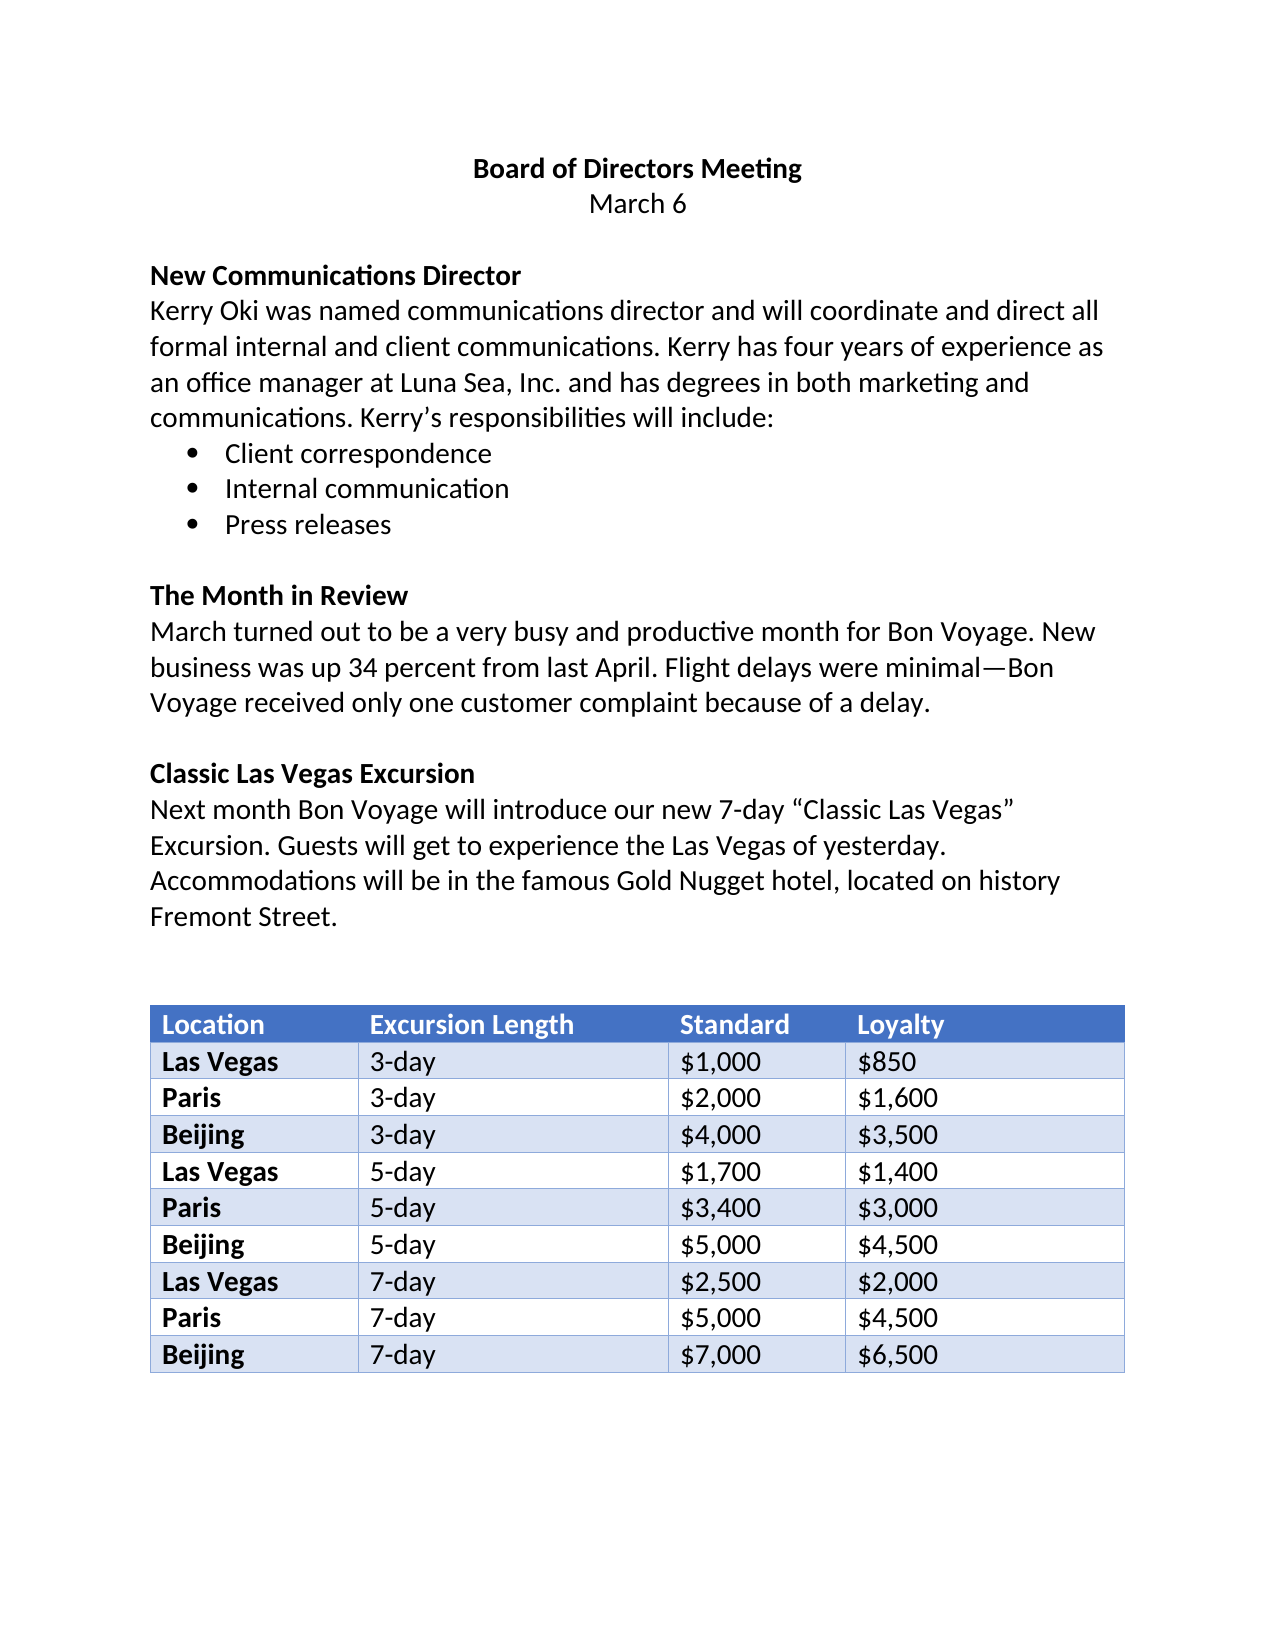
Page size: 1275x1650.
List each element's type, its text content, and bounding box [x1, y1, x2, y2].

text Kerry Oki was named communications director and will coordinate and direct all formal internal and client communications. Kerry has four years of experience as an office manager at Luna Sea, Inc. and has degrees in both marketing and communications. Kerry’s responsibilities will include: [150, 292, 1125, 435]
table_cell $850 [846, 1043, 1124, 1078]
table_cell Paris [151, 1299, 358, 1335]
table_cell Paris [151, 1079, 358, 1115]
text Next month Bon Voyage will introduce our new 7-day “Classic Las Vegas” Excursion. Guests will get to experience the Las Vegas of yesterday. Accommodations will be in the famous Gold Nugget hotel, located on history Fremont Street. [150, 791, 1125, 934]
table_cell $2,500 [669, 1263, 845, 1298]
text Classic Las Vegas Excursion [150, 756, 1125, 791]
table_cell 5-day [359, 1189, 668, 1225]
table_cell Paris [151, 1189, 358, 1225]
text March 6 [150, 186, 1125, 221]
table_cell $3,400 [669, 1189, 845, 1225]
table_cell $4,500 [846, 1299, 1124, 1335]
table_cell $2,000 [669, 1079, 845, 1115]
table_cell 3-day [359, 1043, 668, 1078]
list Press releases [187, 506, 1125, 542]
table_cell $1,700 [669, 1153, 845, 1188]
table_cell 7-day [359, 1336, 668, 1372]
list Internal communication [187, 471, 1125, 506]
table_cell $6,500 [846, 1336, 1124, 1372]
table_cell Beijing [151, 1226, 358, 1262]
table_cell $5,000 [669, 1226, 845, 1262]
text The Month in Review [150, 577, 1125, 613]
table_cell Las Vegas [151, 1043, 358, 1078]
list Client correspondence [187, 435, 1125, 471]
table_cell Las Vegas [151, 1263, 358, 1298]
table_cell 3-day [359, 1116, 668, 1152]
table_cell $3,000 [846, 1189, 1124, 1225]
table_cell 5-day [359, 1226, 668, 1262]
table_cell 7-day [359, 1263, 668, 1298]
table_header Location [151, 1006, 358, 1042]
table_cell $3,500 [846, 1116, 1124, 1152]
table_cell Beijing [151, 1336, 358, 1372]
table_cell 3-day [359, 1079, 668, 1115]
table_header Standard [669, 1006, 845, 1042]
table_cell $4,000 [669, 1116, 845, 1152]
table_cell 7-day [359, 1299, 668, 1335]
table_cell $2,000 [846, 1263, 1124, 1298]
table_cell $1,400 [846, 1153, 1124, 1188]
text New Communications Director [150, 257, 1125, 292]
table_header Excursion Length [359, 1006, 668, 1042]
table_cell $7,000 [669, 1336, 845, 1372]
table_cell $1,600 [846, 1079, 1124, 1115]
table_cell 5-day [359, 1153, 668, 1188]
table_cell $1,000 [669, 1043, 845, 1078]
table_cell $4,500 [846, 1226, 1124, 1262]
table_header Loyalty [846, 1006, 1124, 1042]
table_cell Beijing [151, 1116, 358, 1152]
table_cell Las Vegas [151, 1153, 358, 1188]
table_cell $5,000 [669, 1299, 845, 1335]
text Board of Directors Meeting [150, 150, 1125, 186]
text March turned out to be a very busy and productive month for Bon Voyage. New business was up 34 percent from last April. Flight delays were minimal—Bon Voyage received only one customer complaint because of a delay. [150, 613, 1125, 720]
